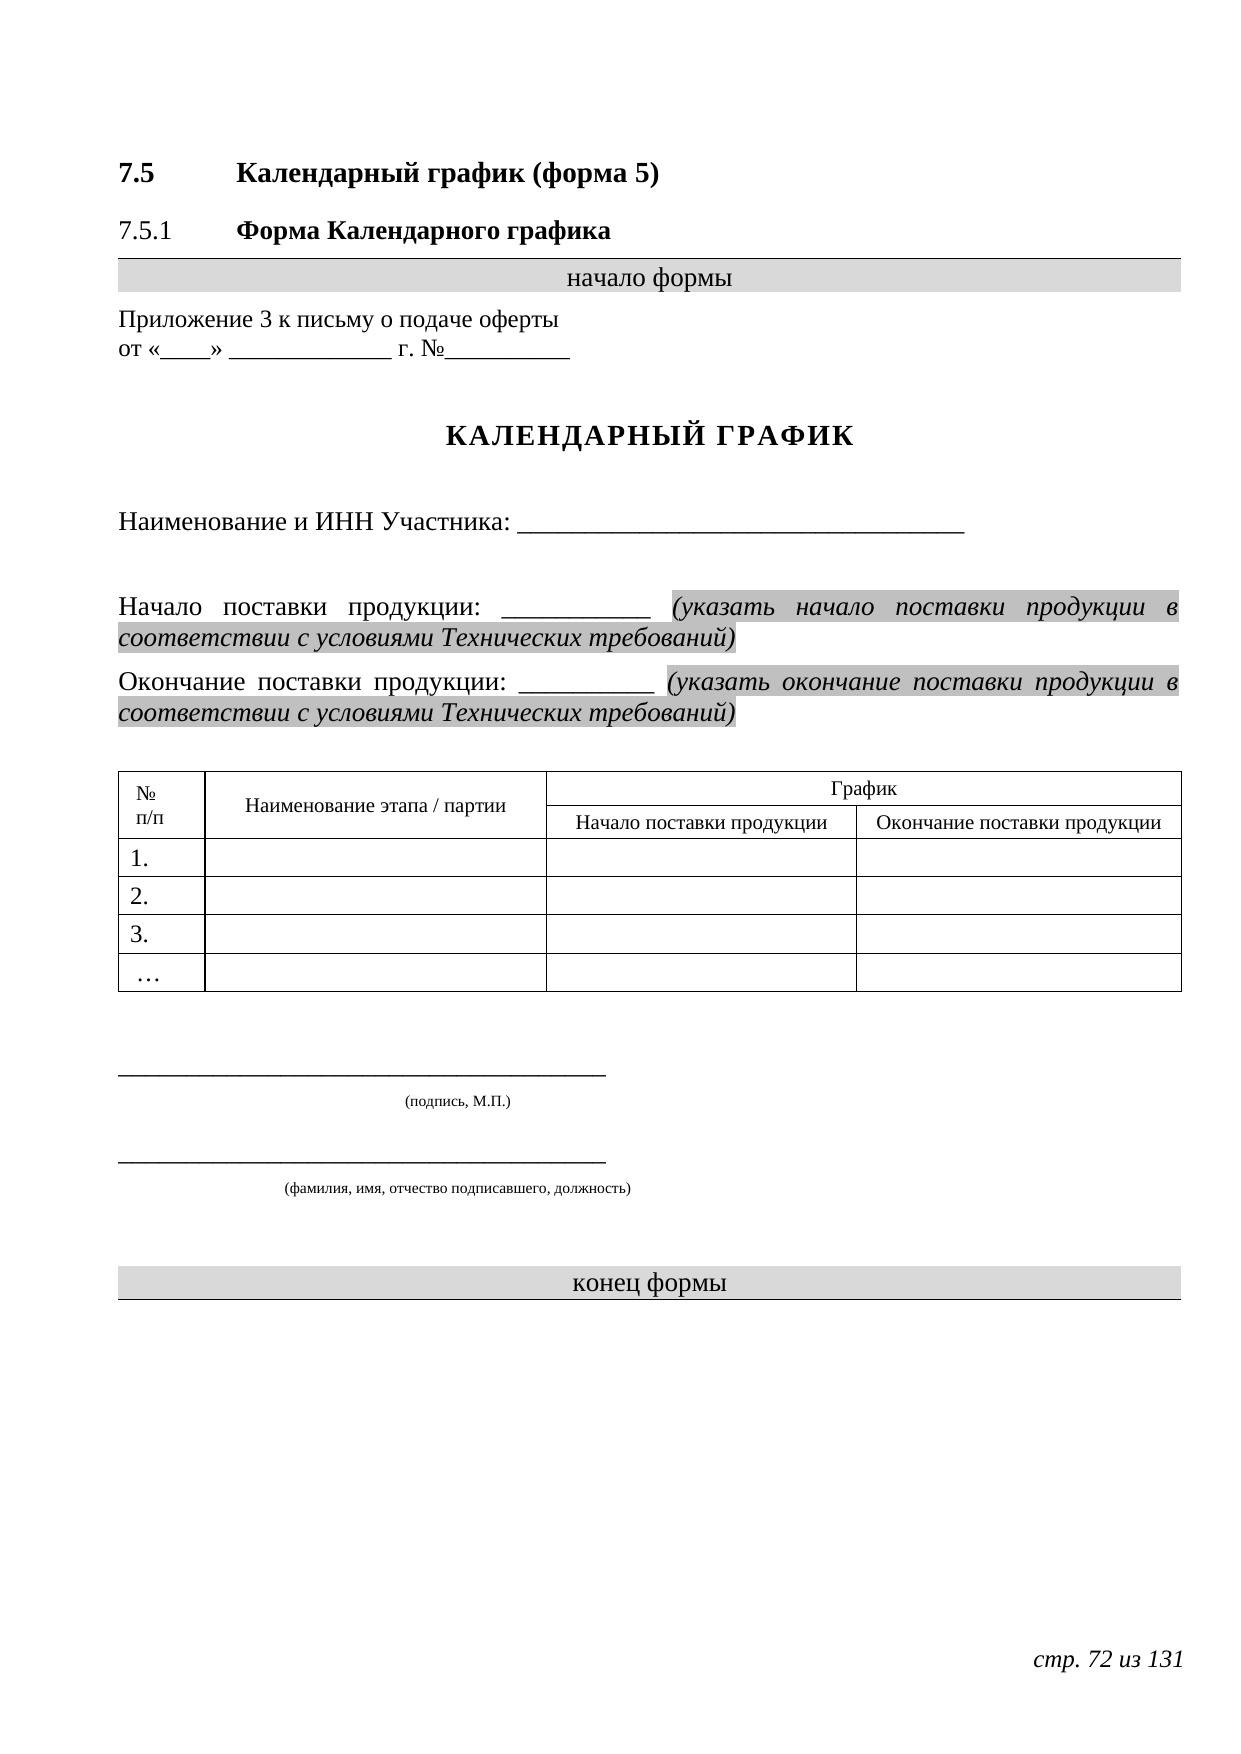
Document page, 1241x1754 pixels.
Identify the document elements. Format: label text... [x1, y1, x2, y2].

table_cell [547, 954, 856, 991]
text Окончание поставки продукции: __________ (указать окончание поставки продукции в соответствии с условиями Технических требований) [118, 665, 667, 696]
table_header № п/п [119, 772, 204, 838]
text (подпись, М.П.) [118, 1091, 797, 1122]
text Наименование и ИНН Участника: _________________________________ [118, 506, 1181, 537]
text Начало поставки продукции: ___________ (указать начало поставки продукции в соответствии с условиями Технических требований) [736, 590, 1181, 653]
table_header График [547, 772, 1181, 804]
table_cell [857, 839, 1181, 876]
table_cell [857, 954, 1181, 991]
text Окончание поставки продукции: __________ (указать окончание поставки продукции в соответствии с условиями Технических требований) [736, 665, 1181, 727]
text начало формы [118, 259, 1181, 292]
table_cell [119, 915, 204, 952]
text Приложение 3 к письму о подаче оферты от «____» _____________ г. №__________ [118, 304, 1181, 362]
text Календарный график [118, 418, 1181, 452]
table_cell [857, 877, 1181, 914]
text ____________________________________ [118, 1135, 1181, 1166]
table_cell [119, 877, 204, 914]
text ____________________________________ [118, 1048, 1181, 1079]
text (фамилия, имя, отчество подписавшего, должность) [118, 1179, 797, 1210]
table_cell Окончание поставки продукции [857, 806, 1181, 838]
table_header Наименование этапа / партии [206, 772, 546, 838]
text конец формы [118, 1266, 1181, 1299]
table_cell [547, 877, 856, 914]
text Форма Календарного графика [118, 214, 1181, 245]
table_cell Начало поставки продукции [547, 806, 856, 838]
table_cell [206, 954, 546, 991]
table_cell [206, 915, 546, 952]
table_cell [119, 839, 204, 876]
table_cell [206, 877, 546, 914]
table_cell … [119, 954, 204, 991]
text Начало поставки продукции: ___________ (указать начало поставки продукции в соответствии с условиями Технических требований) [118, 590, 672, 622]
table_cell [547, 839, 856, 876]
table_cell [547, 915, 856, 952]
table_cell [857, 915, 1181, 952]
subtitle Календарный график (форма 5) [118, 156, 1181, 189]
table_cell [206, 839, 546, 876]
